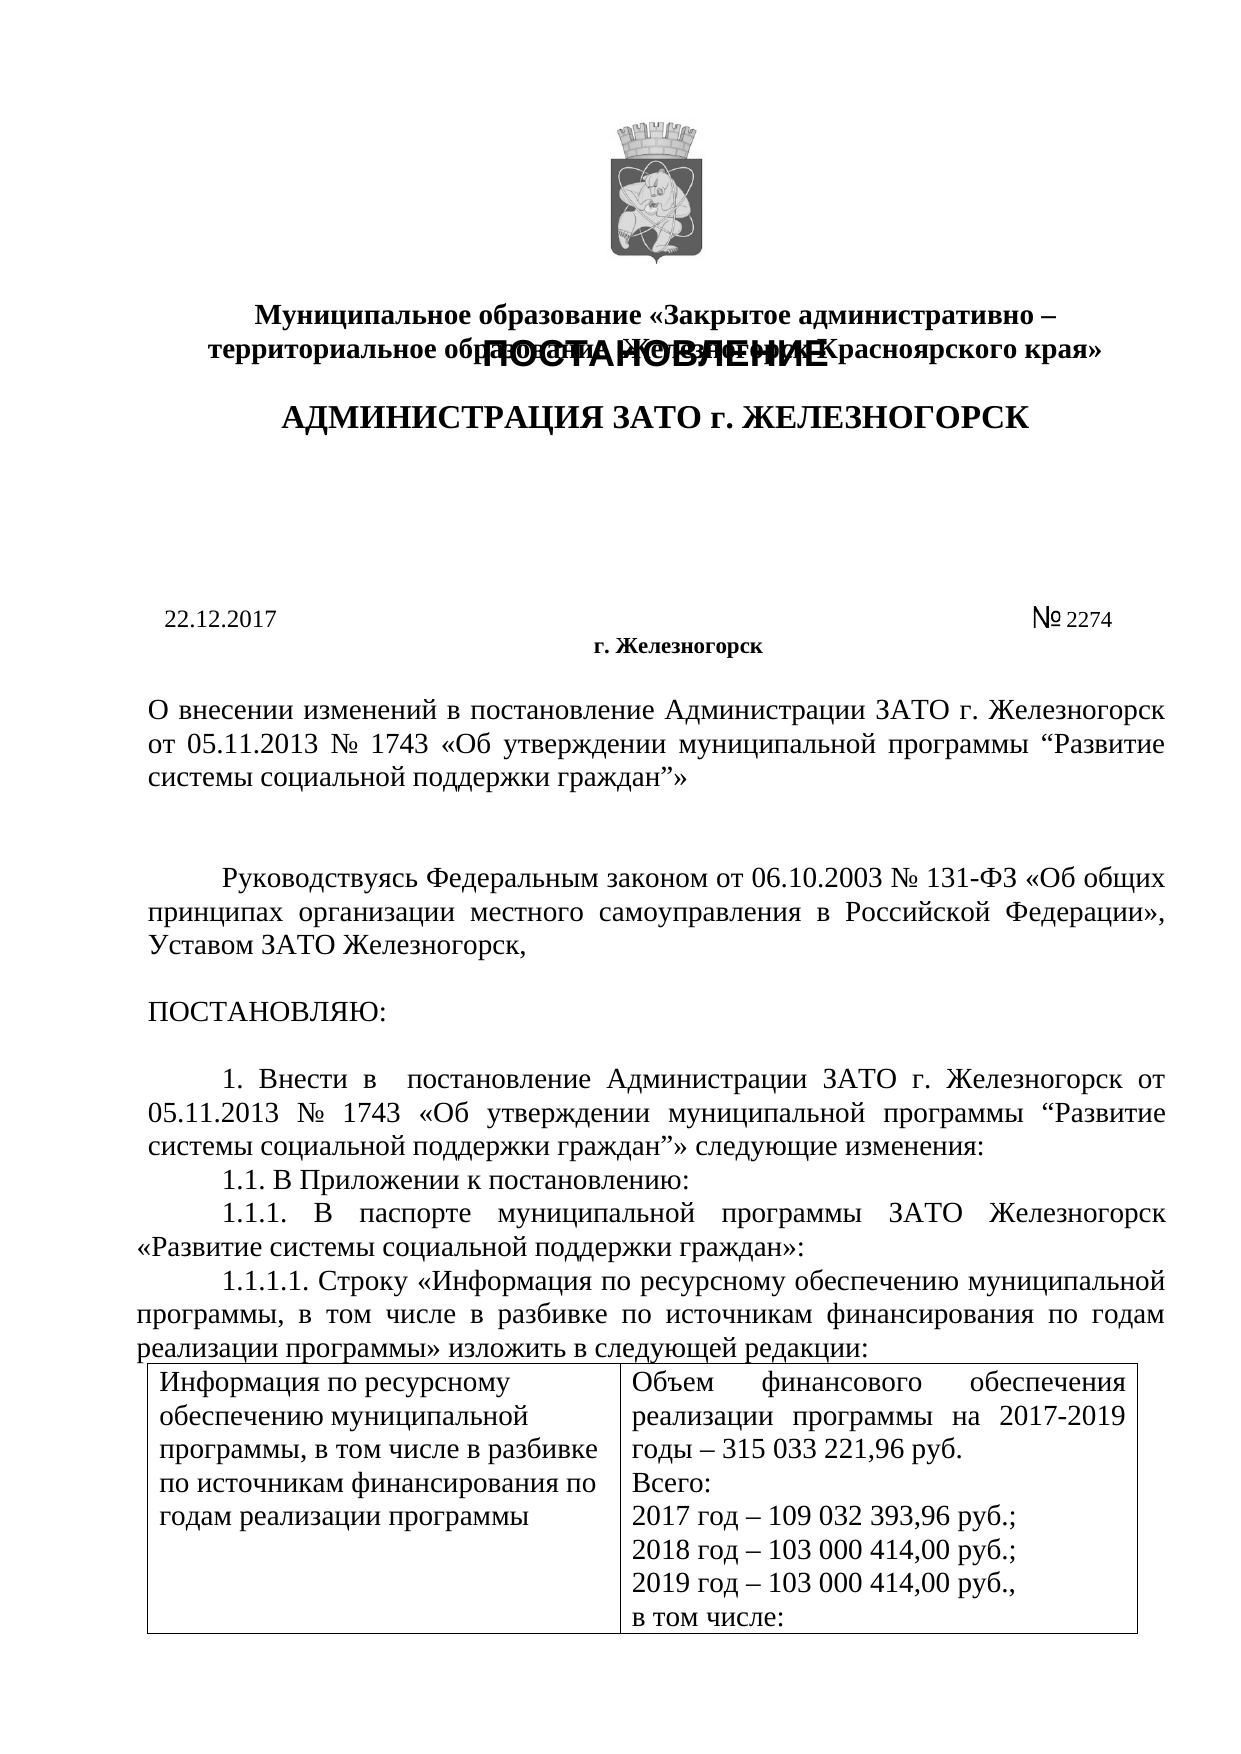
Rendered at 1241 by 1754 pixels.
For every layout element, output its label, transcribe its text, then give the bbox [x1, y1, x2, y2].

title Руководствуясь Федеральным законом от 06.10.2003 № 131-ФЗ «Об общих принципах организации местного самоуправления в Российской Федерации», Уставом ЗАТО Железногорск, [148, 860, 1166, 961]
text О внесении изменений в постановление Администрации ЗАТО г. Железногорск от 05.11.2013 № 1743 «Об утверждении муниципальной программы “Развитие системы социальной поддержки граждан”» [148, 692, 1166, 793]
text ПОСТАНОВЛЕНИЕ [140, 331, 1171, 374]
text 1.1. В Приложении к постановлению: [136, 1162, 1166, 1196]
text 22.12.2017 2274 [164, 604, 1192, 633]
table_header Информация по ресурсному обеспечению муниципальной программы, в том числе в разбивке по источникам финансирования по годам реализации программы [148, 1364, 620, 1633]
text ПОСТАНОВЛЯЮ: [148, 994, 1166, 1028]
text 1.1.1.1. Строку «Информация по ресурсному обеспечению муниципальной программы, в том числе в разбивке по источникам финансирования по годам реализации программы» изложить в следующей редакции: [136, 1263, 1166, 1363]
text г. Железногорск [164, 633, 1192, 659]
text 1. Внести в постановление Администрации ЗАТО г. Железногорск от 05.11.2013 № 1743 «Об утверждении муниципальной программы “Развитие системы социальной поддержки граждан”» следующие изменения: [148, 1061, 1166, 1162]
text Муниципальное образование «Закрытое административно – территориальное образование Железногорск Красноярского края» [140, 297, 1171, 331]
text 1.1.1. В паспорте муниципальной программы ЗАТО Железногорск «Развитие системы социальной поддержки граждан»: [136, 1196, 1166, 1263]
subtitle АДМИНИСТРАЦИЯ ЗАТО г. ЖЕЛЕЗНОГОРСК [140, 398, 1171, 436]
